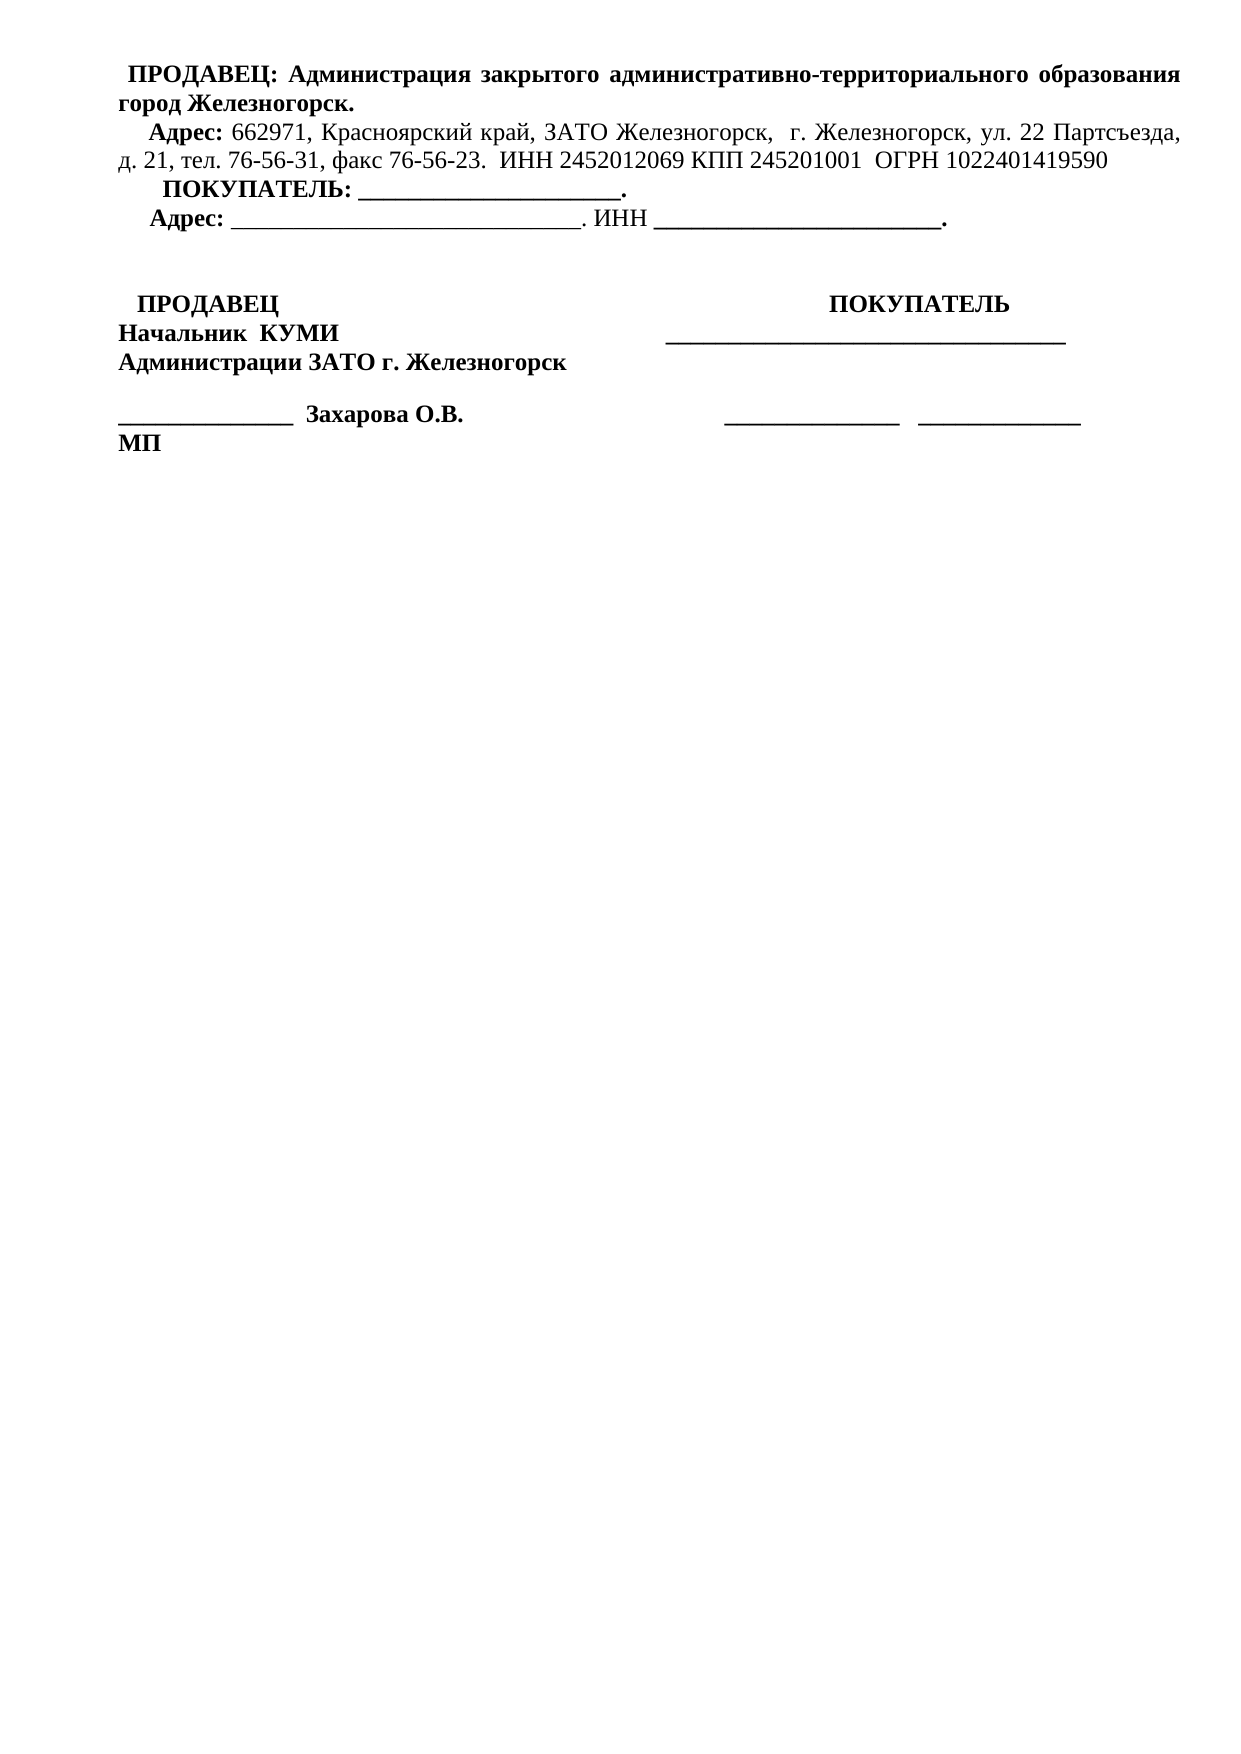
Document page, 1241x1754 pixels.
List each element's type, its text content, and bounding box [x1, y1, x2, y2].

text Адрес: ____________________________. ИНН _______________________. [118, 203, 1181, 232]
text ПРОДАВЕЦ: Администрация закрытого административно-территориального образования город Железногорск. [118, 59, 1181, 117]
text ПРОДАВЕЦ ПОКУПАТЕЛЬ [118, 289, 1181, 318]
text Начальник КУМИ ________________________________ [118, 318, 1181, 347]
text Адрес: 662971, Красноярский край, ЗАТО Железногорск, г. Железногорск, ул. 22 Партсъезда, д. 21, тел. 76-56-31, факс 76-56-23. ИНН 2452012069 КПП 245201001 ОГРН 1022401419590 [118, 117, 1181, 174]
text Администрации ЗАТО г. Железногорск [118, 347, 1181, 375]
text ______________ Захарова О.В. ______________ _____________ [118, 399, 1181, 428]
text МП [118, 428, 1181, 456]
text ПОКУПАТЕЛЬ: _____________________. [118, 174, 1181, 203]
